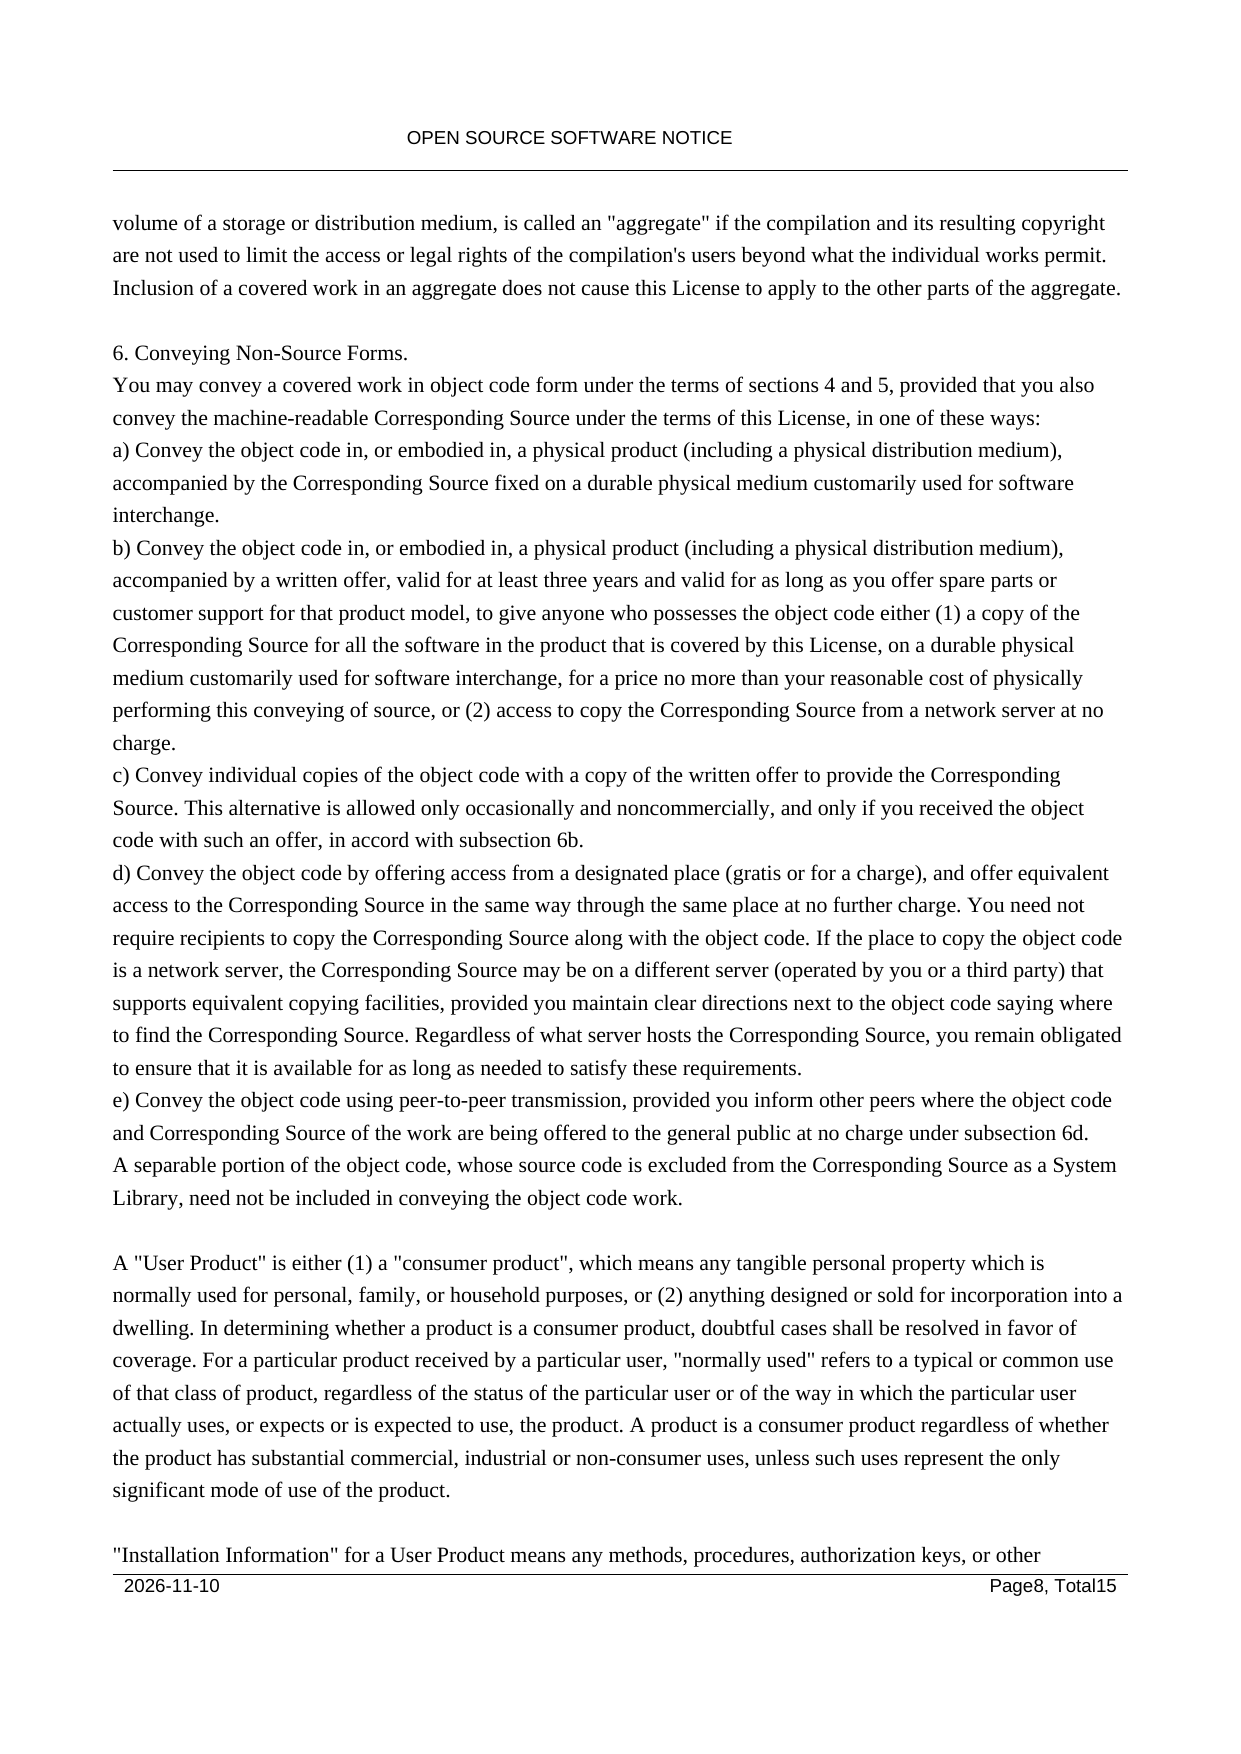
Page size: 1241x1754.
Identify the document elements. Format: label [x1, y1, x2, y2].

text [112, 206, 1128, 1571]
